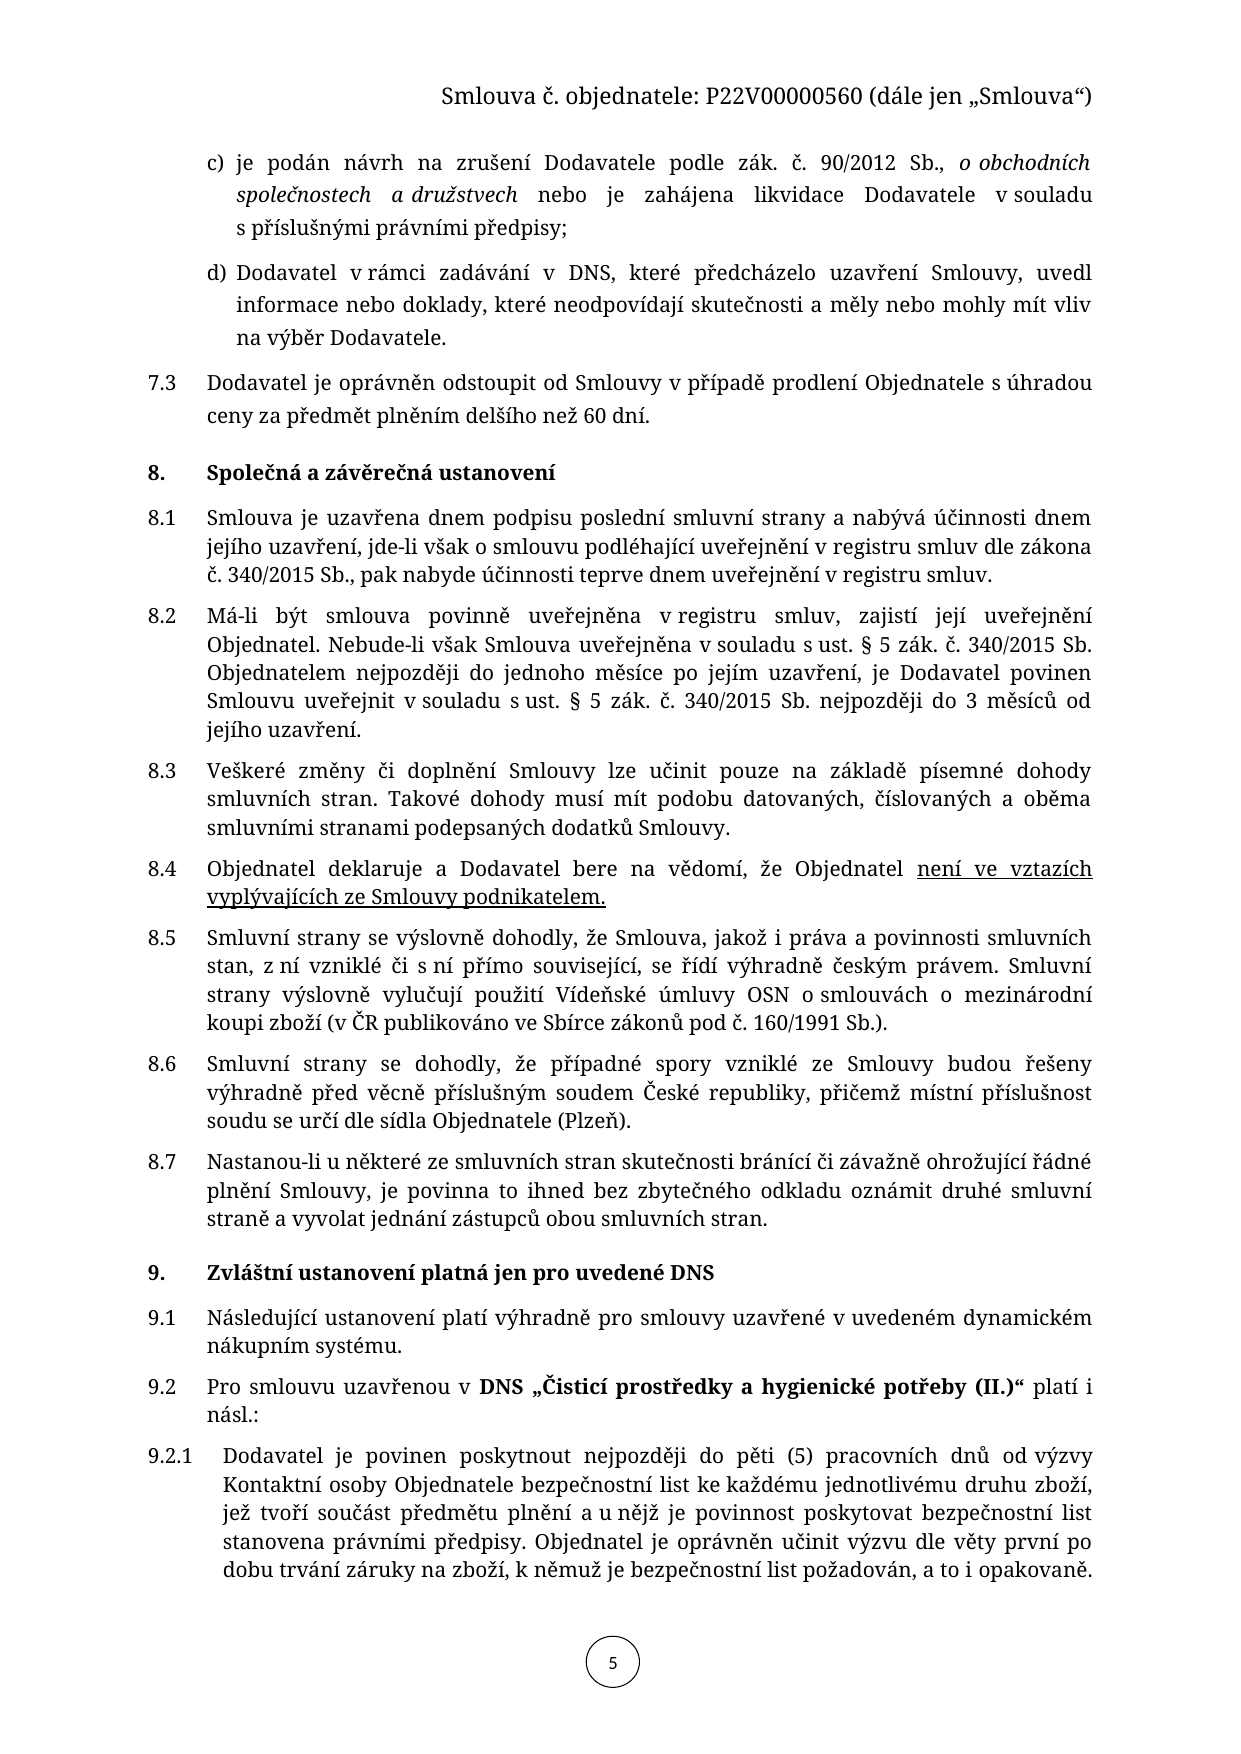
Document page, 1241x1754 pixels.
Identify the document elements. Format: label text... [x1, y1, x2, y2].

list Následující ustanovení platí výhradně pro smlouvy uzavřené v uvedeném dynamickém nákupním systému. [148, 1303, 1093, 1359]
list Společná a závěrečná ustanovení [148, 458, 1093, 487]
list Smlouva je uzavřena dnem podpisu poslední smluvní strany a nabývá účinnosti dnem jejího uzavření, jde-li však o smlouvu podléhající uveřejnění v registru smluv dle zákona č. 340/2015 Sb., pak nabyde účinnosti teprve dnem uveřejnění v registru smluv. [148, 503, 1093, 589]
list Smluvní strany se výslovně dohodly, že Smlouva, jakož i práva a povinnosti smluvních stan, z ní vzniklé či s ní přímo související, se řídí výhradně českým právem. Smluvní strany výslovně vylučují použití Vídeňské úmluvy OSN o smlouvách o mezinárodní koupi zboží (v ČR publikováno ve Sbírce zákonů pod č. 160/1991 Sb.). [148, 923, 1093, 1037]
list Nastanou-li u některé ze smluvních stran skutečnosti bránící či závažně ohrožující řádné plnění Smlouvy, je povinna to ihned bez zbytečného odkladu oznámit druhé smluvní straně a vyvolat jednání zástupců obou smluvních stran. [148, 1147, 1093, 1233]
list Dodavatel v rámci zadávání v DNS, které předcházelo uzavření Smlouvy, uvedl informace nebo doklady, které neodpovídají skutečnosti a měly nebo mohly mít vliv na výběr Dodavatele. [207, 258, 1093, 352]
list Zvláštní ustanovení platná jen pro uvedené DNS [148, 1258, 1093, 1286]
list Smluvní strany se dohodly, že případné spory vzniklé ze Smlouvy budou řešeny výhradně před věcně příslušným soudem České republiky, přičemž místní příslušnost soudu se určí dle sídla Objednatele (Plzeň). [148, 1049, 1093, 1135]
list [148, 1441, 1093, 1584]
list Veškeré změny či doplnění Smlouvy lze učinit pouze na základě písemné dohody smluvních stran. Takové dohody musí mít podobu datovaných, číslovaných a oběma smluvními stranami podepsaných dodatků Smlouvy. [148, 756, 1093, 841]
list Pro smlouvu uzavřenou v DNS „Čisticí prostředky a hygienické potřeby (II.)“ platí i násl.: [148, 1372, 1093, 1429]
list Dodavatel je oprávněn odstoupit od Smlouvy v případě prodlení Objednatele s úhradou ceny za předmět plněním delšího než 60 dní. [148, 368, 1093, 429]
list je podán návrh na zrušení Dodavatele podle zák. č. 90/2012 Sb., o obchodních společnostech a družstvech nebo je zahájena likvidace Dodavatele v souladu s příslušnými právními předpisy; [207, 148, 1093, 241]
list Objednatel deklaruje a Dodavatel bere na vědomí, že Objednatel není ve vztazích vyplývajících ze Smlouvy podnikatelem. [148, 854, 1093, 911]
list Má-li být smlouva povinně uveřejněna v registru smluv, zajistí její uveřejnění Objednatel. Nebude-li však Smlouva uveřejněna v souladu s ust. § 5 zák. č. 340/2015 Sb. Objednatelem nejpozději do jednoho měsíce po jejím uzavření, je Dodavatel povinen Smlouvu uveřejnit v souladu s ust. § 5 zák. č. 340/2015 Sb. nejpozději do 3 měsíců od jejího uzavření. [148, 601, 1093, 743]
